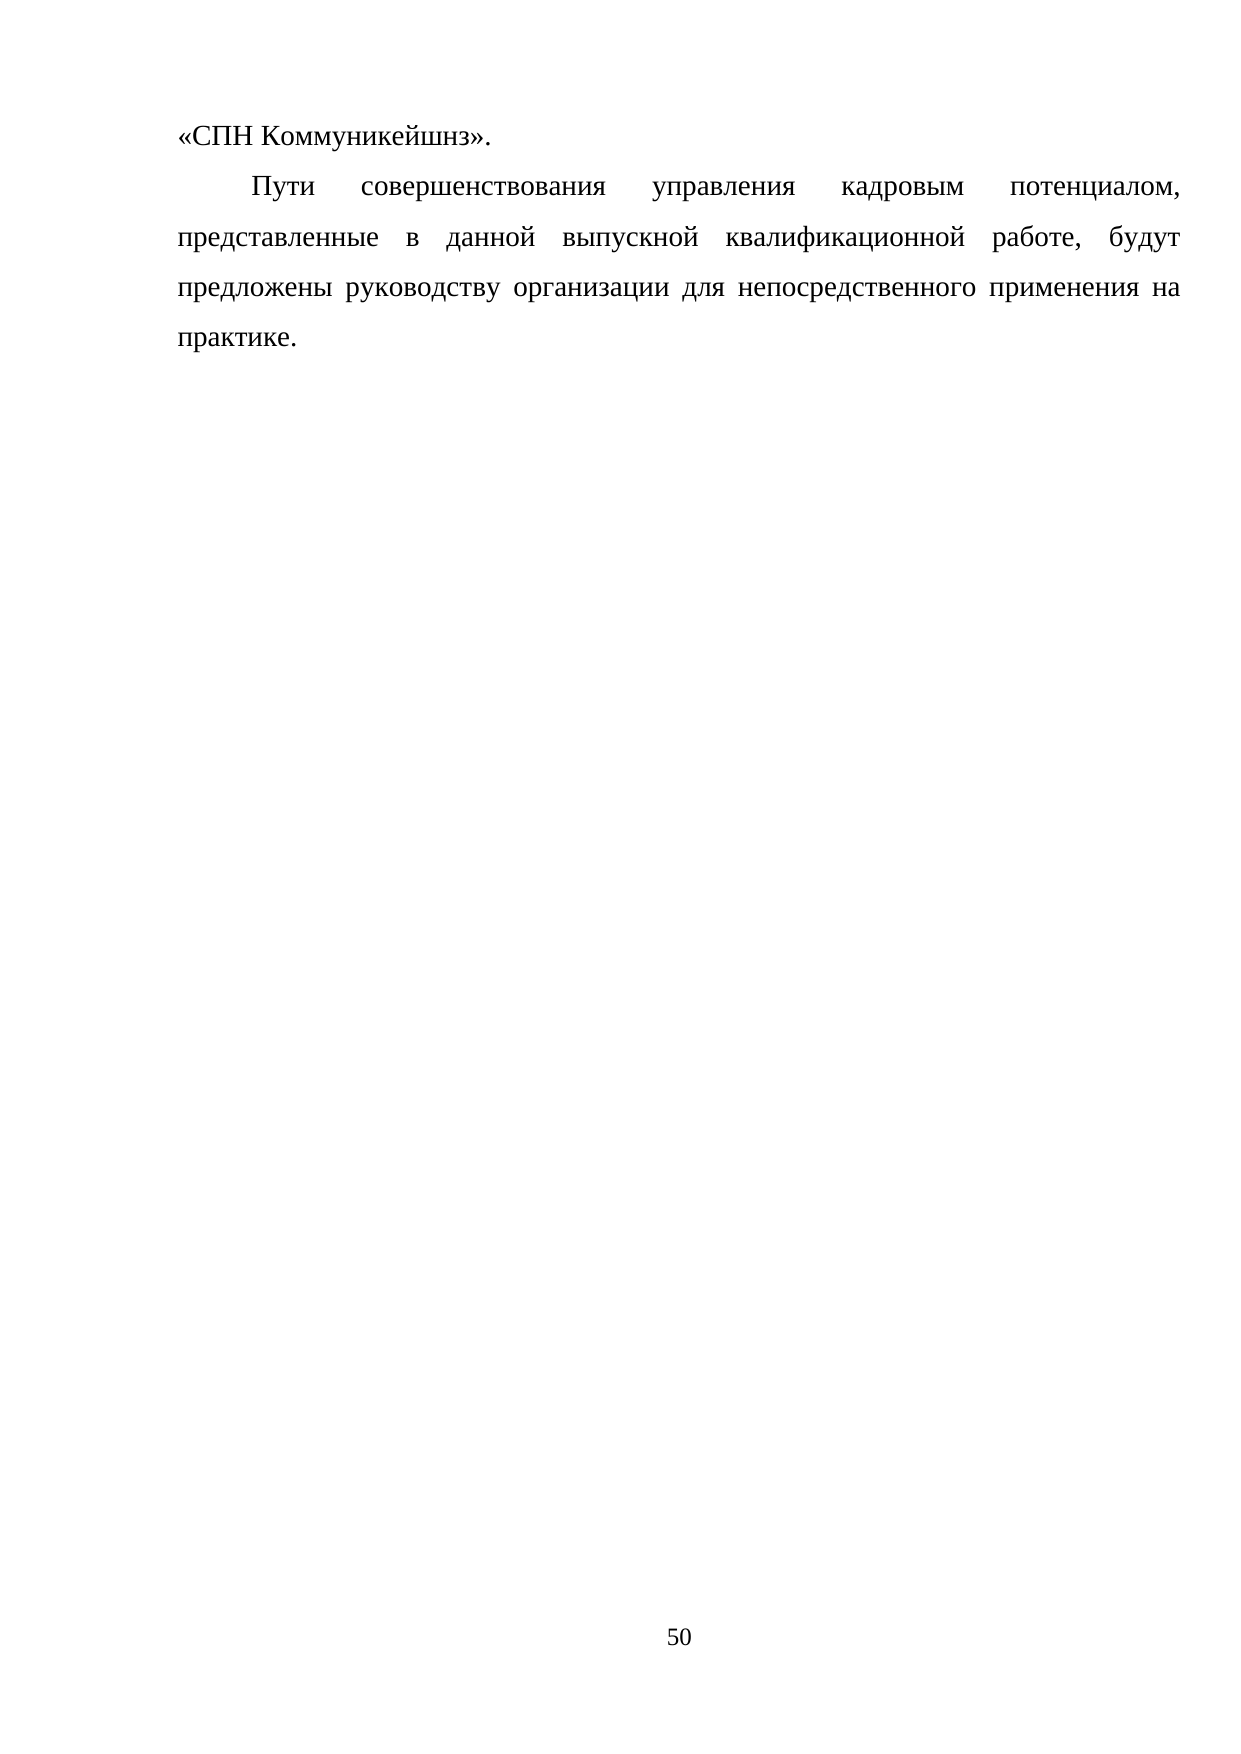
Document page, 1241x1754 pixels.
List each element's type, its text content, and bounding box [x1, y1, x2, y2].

text Пути совершенствования управления кадровым потенциалом, представленные в данной выпускной квалификационной работе, будут предложены руководству организации для непосредственного применения на практике. [177, 168, 1181, 353]
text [177, 118, 1181, 152]
